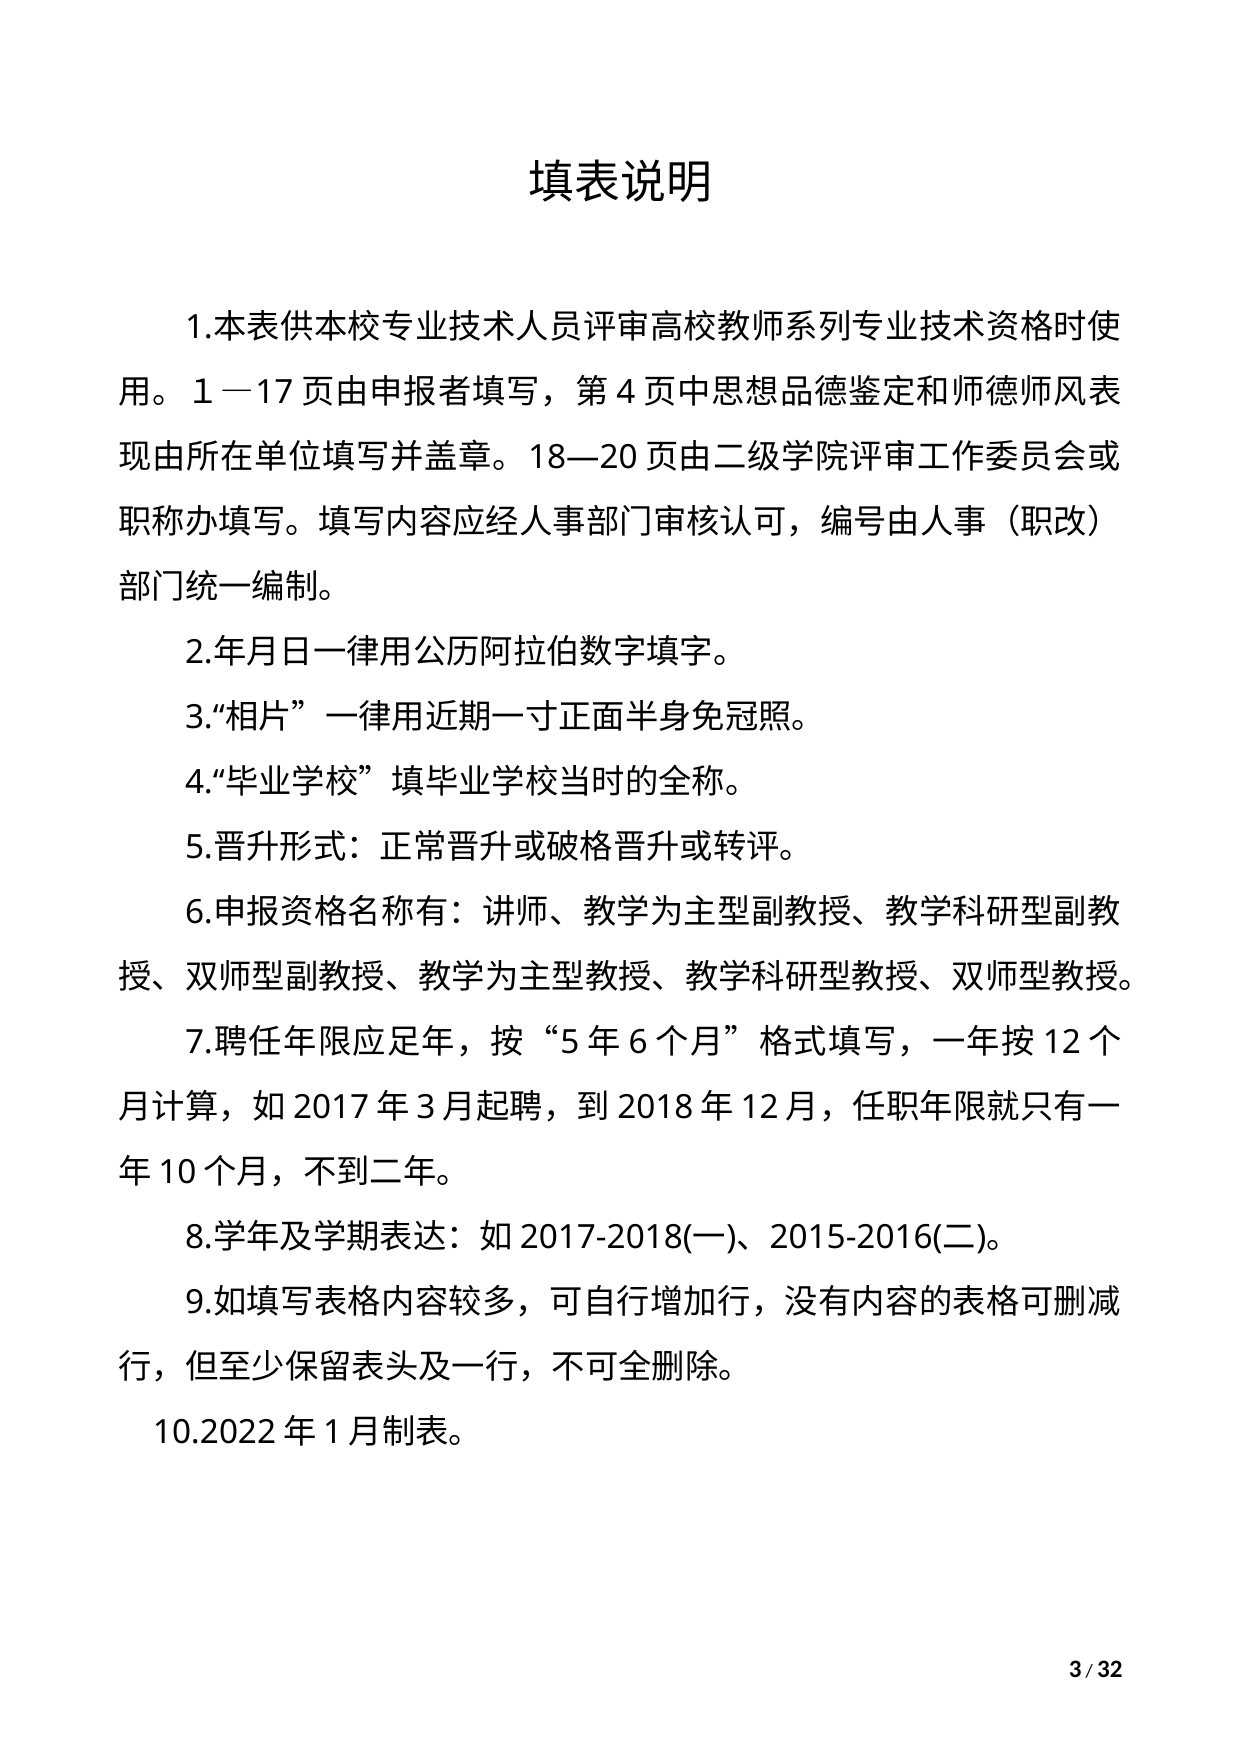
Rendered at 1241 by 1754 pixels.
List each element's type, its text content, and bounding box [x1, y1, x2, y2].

text 6.申报资格名称有：讲师、教学为主型副教授、教学科研型副教授、双师型副教授、教学为主型教授、教学科研型教授、双师型教授。 [118, 877, 1122, 1007]
text 8.学年及学期表达：如2017-2018(一)、2015-2016(二)。 [118, 1202, 1122, 1267]
text 7.聘任年限应足年，按“5年6个月”格式填写，一年按12个月计算，如2017年3月起聘，到2018年12月，任职年限就只有一年10个月，不到二年。 [118, 1007, 1122, 1202]
text 2.年月日一律用公历阿拉伯数字填字。 [118, 617, 1122, 682]
text 4.“毕业学校”填毕业学校当时的全称。 [118, 747, 1122, 812]
text 9.如填写表格内容较多，可自行增加行，没有内容的表格可删减行，但至少保留表头及一行，不可全删除。 [118, 1267, 1122, 1397]
text 3.“相片”一律用近期一寸正面半身免冠照。 [118, 682, 1122, 747]
text 1.本表供本校专业技术人员评审高校教师系列专业技术资格时使用。１—17页由申报者填写，第4页中思想品德鉴定和师德师风表现由所在单位填写并盖章。18—20页由二级学院评审工作委员会或职称办填写。填写内容应经人事部门审核认可，编号由人事（职改）部门统一编制。 [118, 292, 1122, 617]
text 10.2022年1月制表。 [118, 1397, 1122, 1462]
text 填表说明 [118, 129, 1122, 227]
text 5.晋升形式：正常晋升或破格晋升或转评。 [118, 812, 1122, 877]
